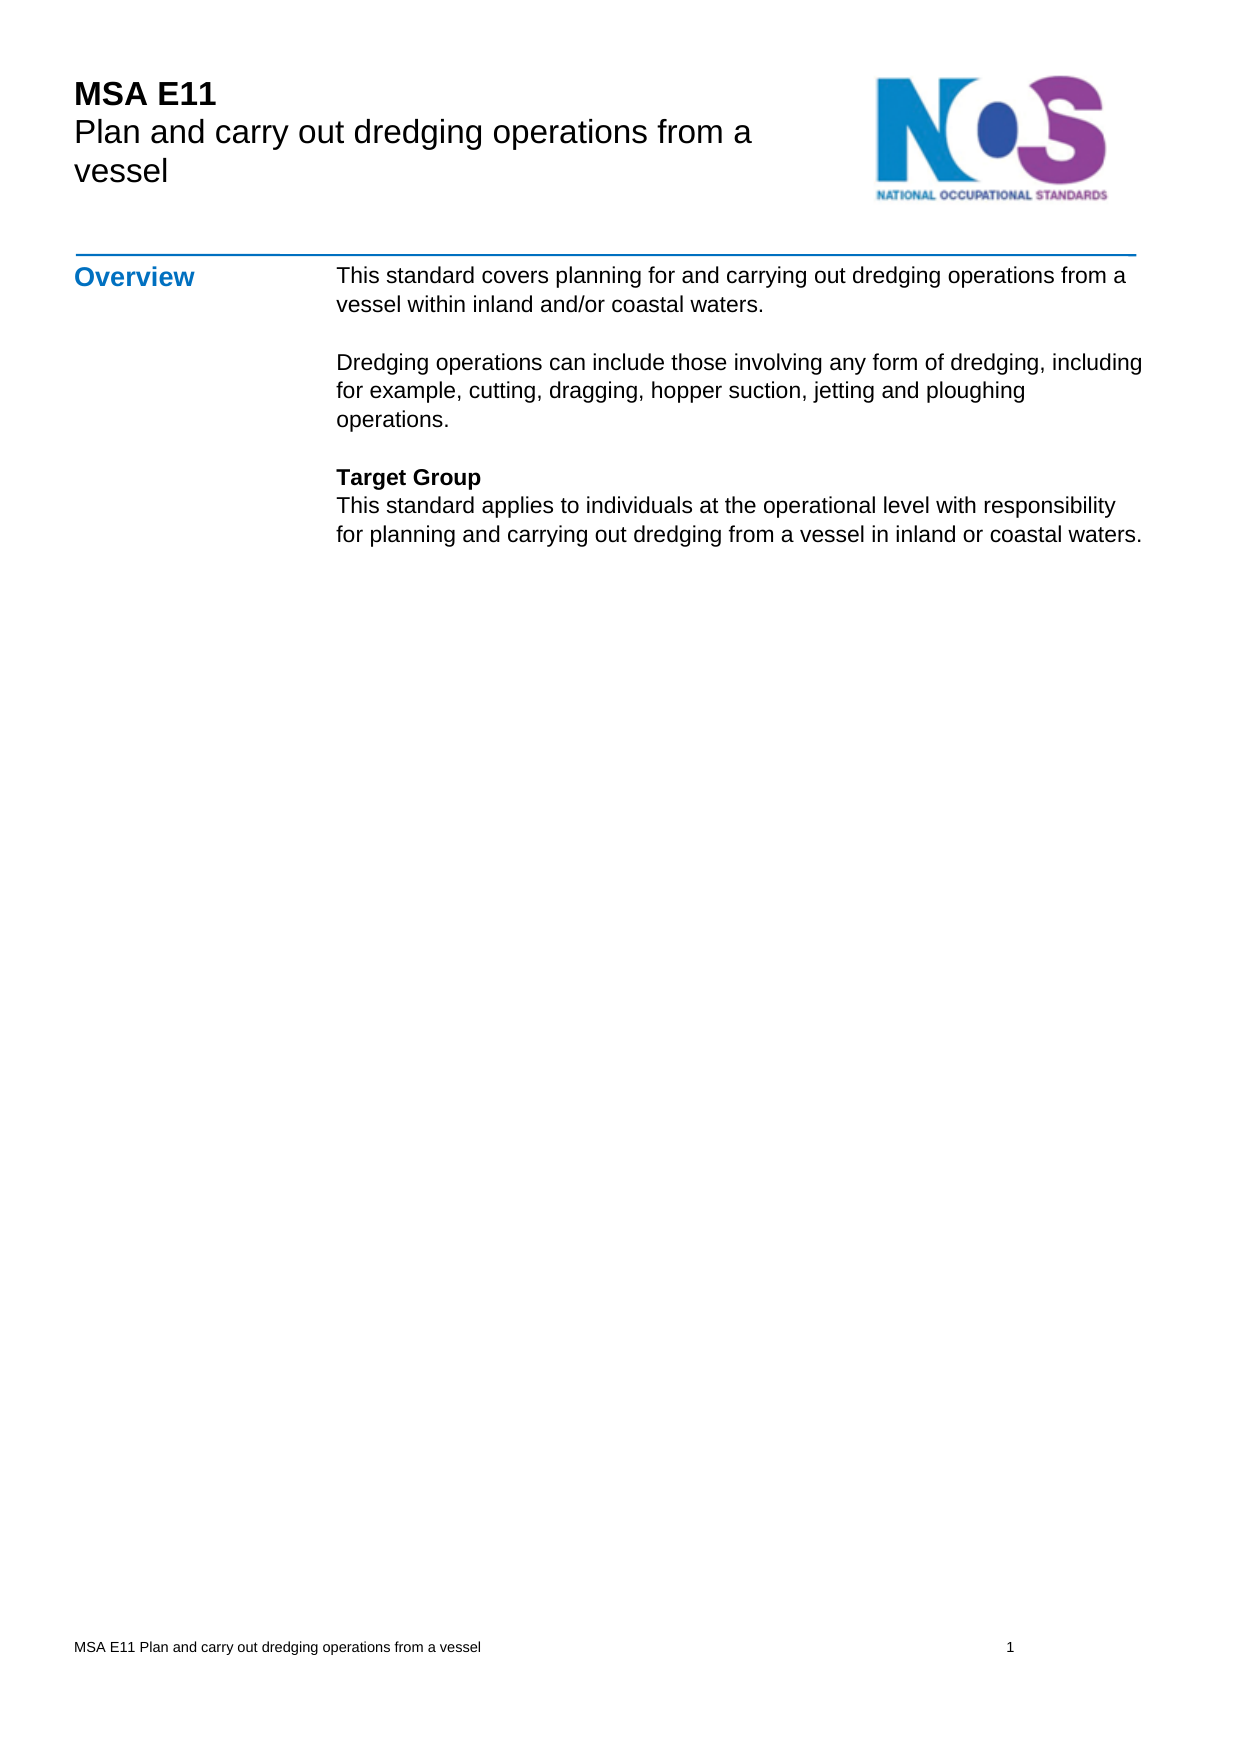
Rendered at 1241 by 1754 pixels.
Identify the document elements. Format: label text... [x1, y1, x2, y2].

table_header [63, 261, 325, 606]
picture [872, 73, 1118, 209]
table_header This standard covers planning for and carrying out dredging operations from a vessel within inland and/or coastal waters. Dredging operations can include those involving any form of dredging, including for example, cutting, dragging, hopper suction, jetting and ploughing operations. Target Group This standard applies to individuals at the operational level with responsibility for planning and carrying out dredging from a vessel in inland or coastal waters. [325, 261, 1155, 606]
